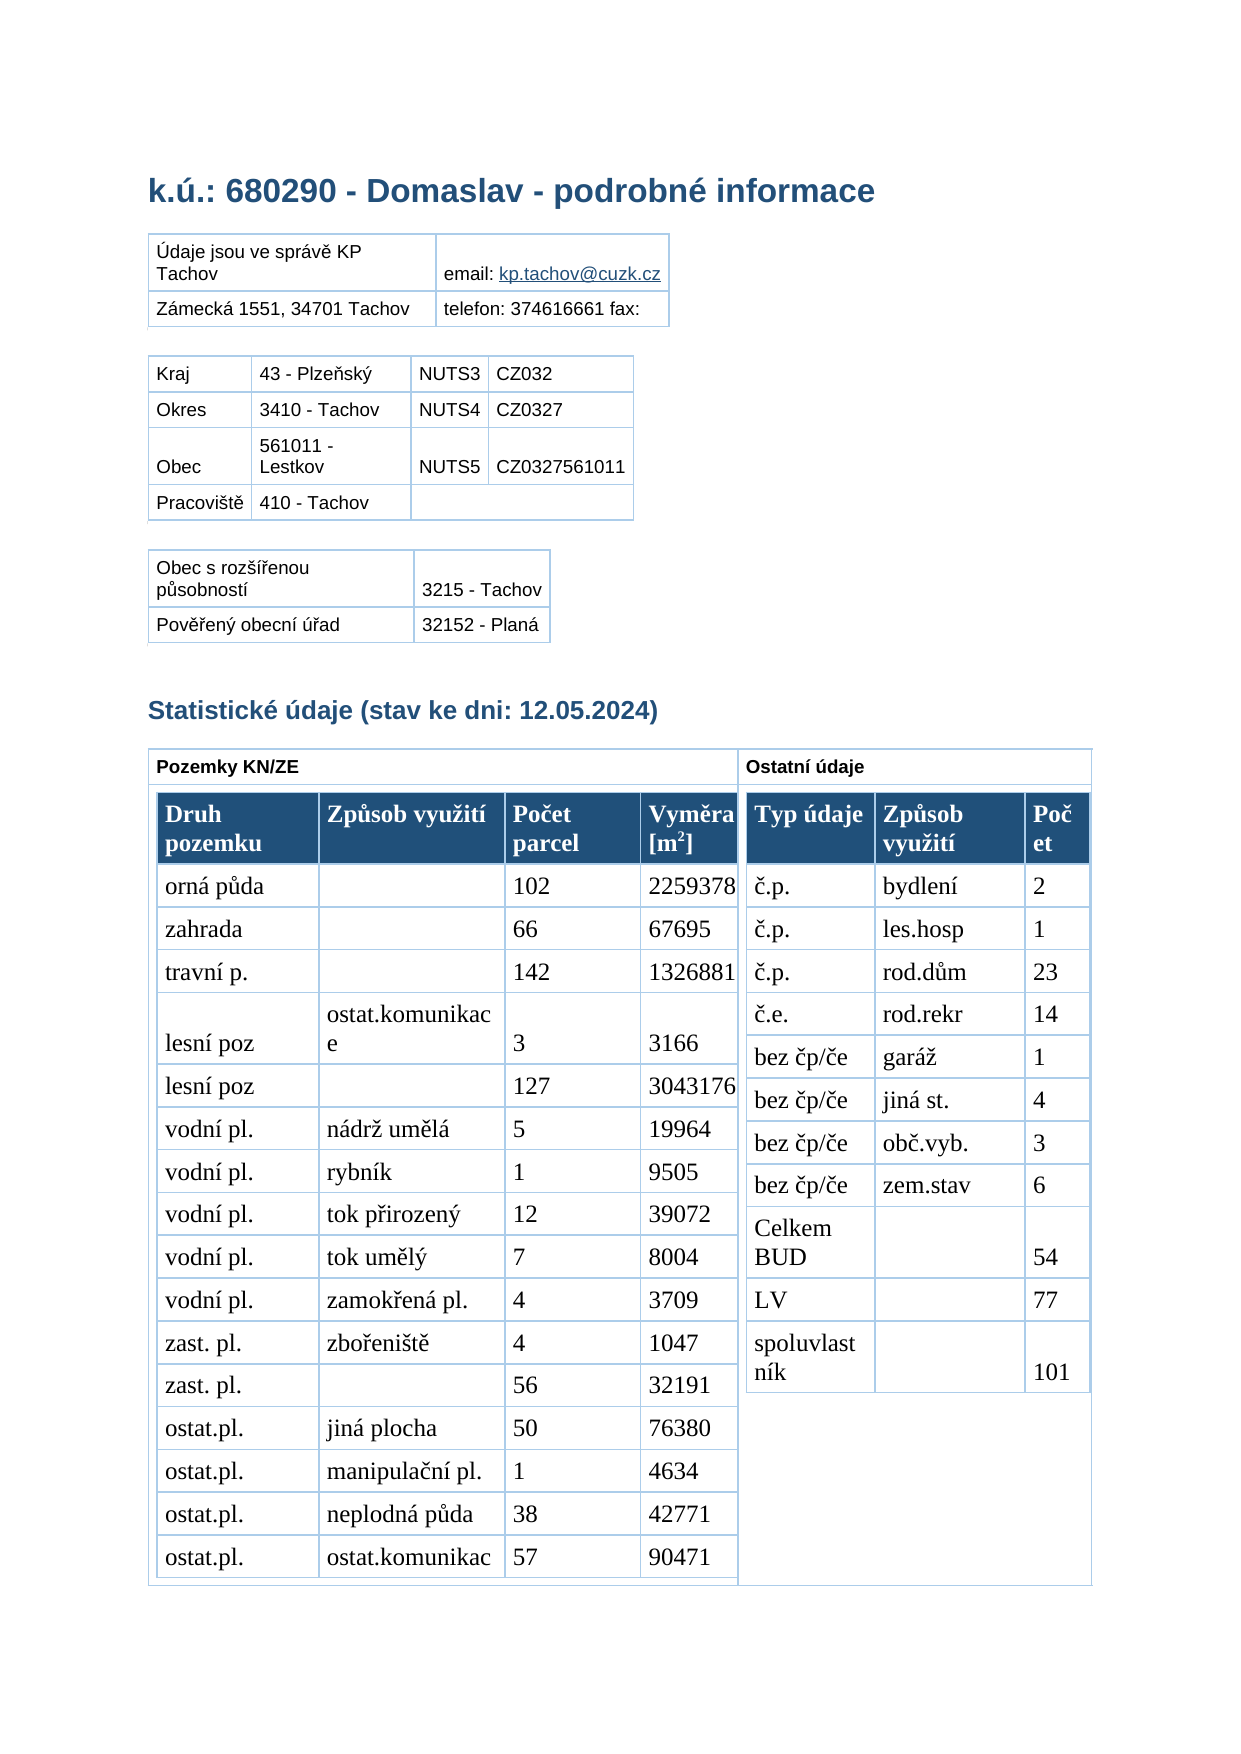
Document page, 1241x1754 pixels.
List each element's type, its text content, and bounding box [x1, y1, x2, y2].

table_cell 561011 - Lestkov [252, 428, 410, 484]
table_header CZ032 [489, 357, 633, 391]
table_cell telefon: 374616661 fax: [437, 292, 668, 326]
table_header Pozemky KN/ZE [149, 750, 737, 784]
table_cell Pracoviště [149, 485, 251, 519]
table_cell Zámecká 1551, 34701 Tachov [149, 292, 435, 326]
table_header 3215 - Tachov [415, 551, 549, 606]
table_cell [149, 785, 737, 1585]
table_cell Pověřený obecní úřad [149, 608, 413, 642]
table_cell CZ0327 [489, 393, 633, 427]
table_cell Obec [149, 428, 251, 484]
table_header NUTS3 [412, 357, 488, 391]
table_cell NUTS4 [412, 393, 488, 427]
table_header Obec s rozšířenou působností [149, 551, 413, 606]
table_header Ostatní údaje [739, 750, 1091, 784]
table_header 43 - Plzeňský [252, 357, 410, 391]
table_header Údaje jsou ve správě KP Tachov [149, 235, 435, 290]
text k.ú.: 680290 - Domaslav - podrobné informace [148, 171, 1093, 209]
table_cell NUTS5 [412, 428, 488, 484]
table_cell [412, 485, 633, 519]
table_cell 3410 - Tachov [252, 393, 410, 427]
table_header Kraj [149, 357, 251, 391]
table_cell 410 - Tachov [252, 485, 410, 519]
table_cell 32152 - Planá [415, 608, 549, 642]
table_cell [739, 785, 1091, 1585]
text Statistické údaje (stav ke dni: 12.05.2024) [148, 695, 1093, 725]
table_cell CZ0327561011 [489, 428, 633, 484]
table_cell Okres [149, 393, 251, 427]
table_header email: kp.tachov@cuzk.cz [437, 235, 668, 290]
